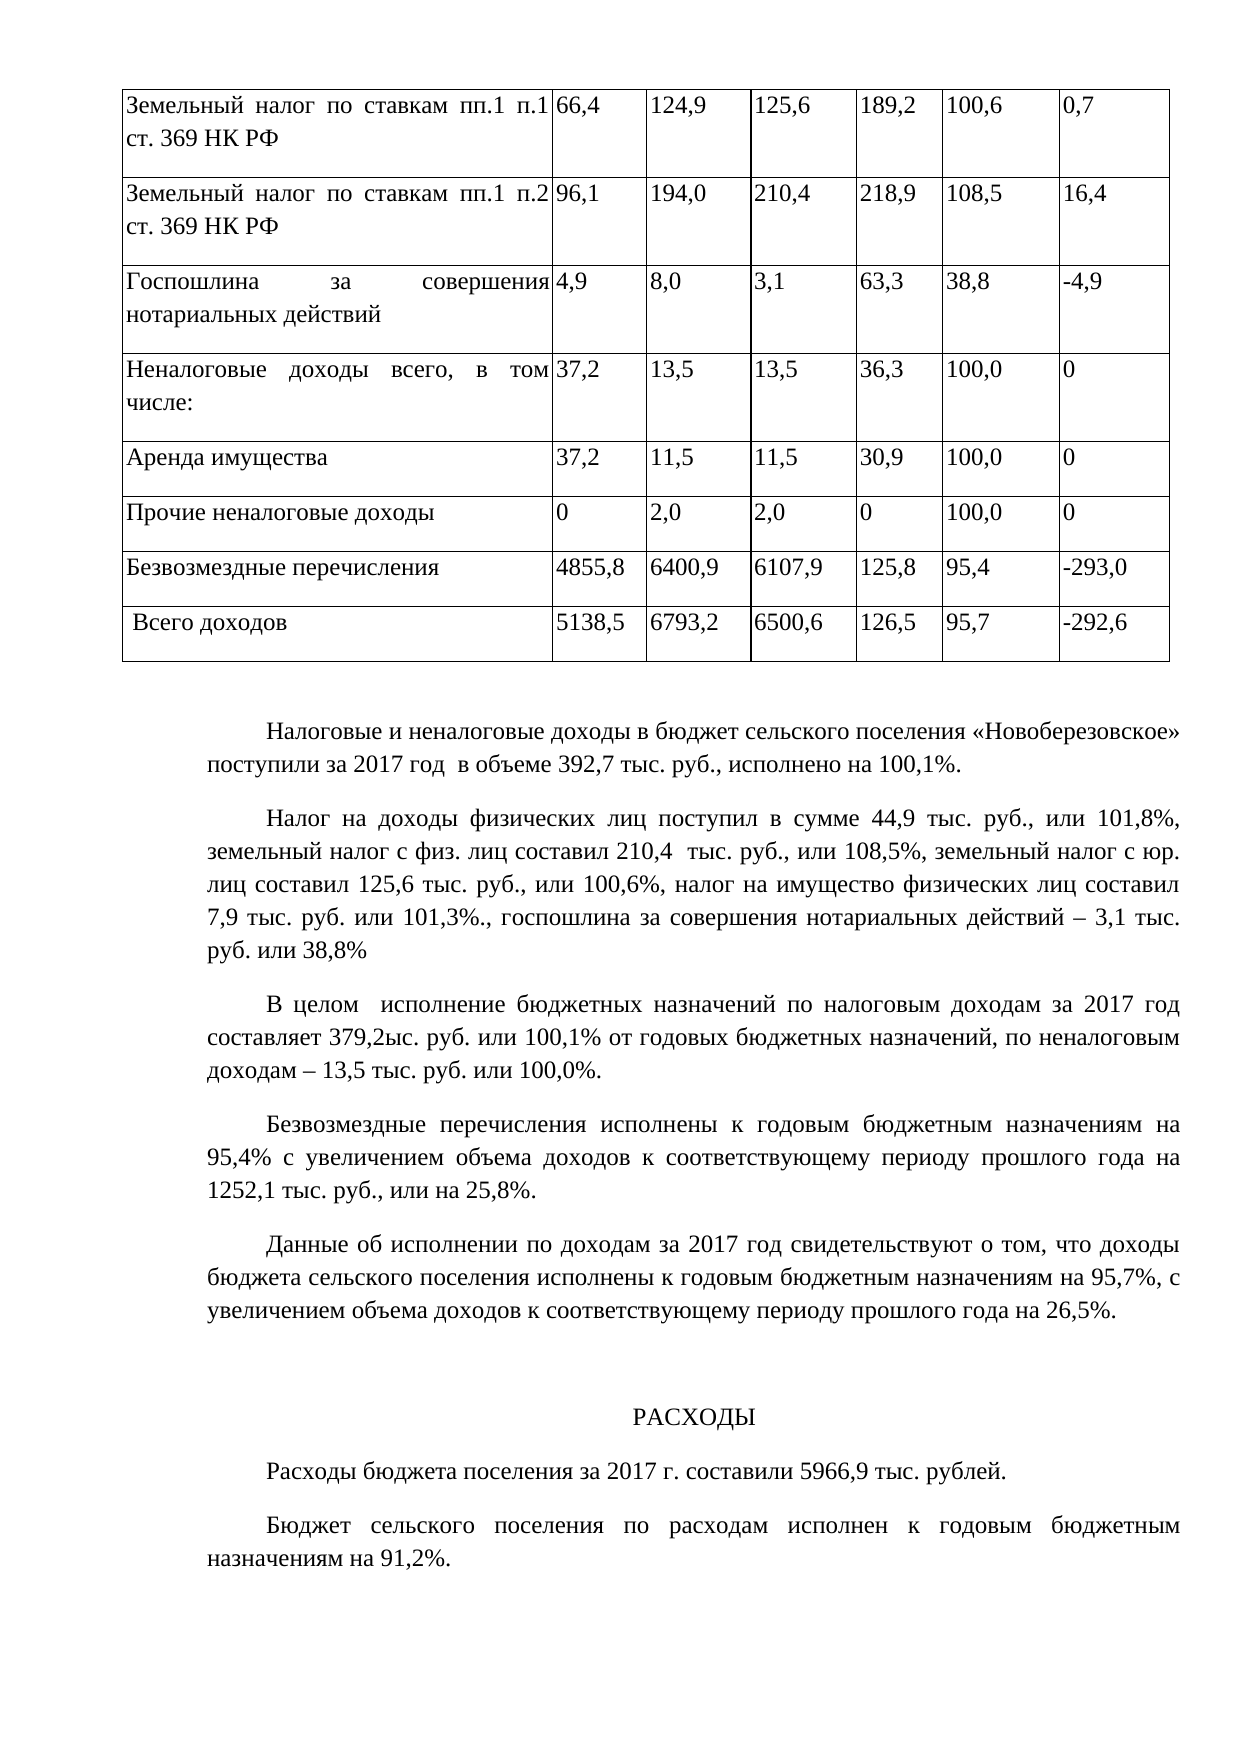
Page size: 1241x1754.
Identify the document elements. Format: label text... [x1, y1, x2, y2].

table_cell Всего доходов [123, 607, 552, 661]
table_cell -293,0 [1060, 552, 1169, 606]
table_cell 6107,9 [752, 552, 856, 606]
table_cell 37,2 [553, 354, 646, 441]
table_cell 6400,9 [647, 552, 750, 606]
table_cell 0 [857, 497, 942, 551]
table_cell 125,6 [752, 90, 856, 177]
table_cell 100,6 [943, 90, 1059, 177]
table_cell 37,2 [553, 442, 646, 496]
table_cell 3,1 [752, 266, 856, 353]
table_cell 38,8 [943, 266, 1059, 353]
table_cell 218,9 [857, 178, 942, 265]
table_cell Земельный налог по ставкам пп.1 п.1 ст. 369 НК РФ [123, 90, 552, 177]
text Расходы бюджета поселения за 2017 г. составили 5966,9 тыс. рублей. [207, 1456, 1181, 1485]
table_cell 63,3 [857, 266, 942, 353]
table_cell 100,0 [943, 497, 1059, 551]
text В целом исполнение бюджетных назначений по налоговым доходам за 2017 год составляет 379,2ыс. руб. или 100,1% от годовых бюджетных назначений, по неналоговым доходам – 13,5 тыс. руб. или 100,0%. [207, 989, 1181, 1084]
table_cell 95,4 [943, 552, 1059, 606]
table_cell 124,9 [647, 90, 750, 177]
table_cell 96,1 [553, 178, 646, 265]
table_cell 30,9 [857, 442, 942, 496]
table_cell Земельный налог по ставкам пп.1 п.2 ст. 369 НК РФ [123, 178, 552, 265]
text РАСХОДЫ [207, 1402, 1181, 1431]
table_cell 0,7 [1060, 90, 1169, 177]
table_cell 126,5 [857, 607, 942, 661]
table_cell 125,8 [857, 552, 942, 606]
table_cell 5138,5 [553, 607, 646, 661]
table_cell Госпошлина за совершения нотариальных действий [123, 266, 552, 353]
table_cell Безвозмездные перечисления [123, 552, 552, 606]
text Данные об исполнении по доходам за 2017 год свидетельствуют о том, что доходы бюджета сельского поселения исполнены к годовым бюджетным назначениям на 95,7%, с увеличением объема доходов к соответствующему периоду прошлого года на 26,5%. [207, 1229, 1181, 1323]
table_cell 11,5 [647, 442, 750, 496]
table_cell 16,4 [1060, 178, 1169, 265]
table_cell 36,3 [857, 354, 942, 441]
table_cell 0 [1060, 354, 1169, 441]
table_cell 189,2 [857, 90, 942, 177]
table_cell 0 [1060, 497, 1169, 551]
table_cell 6793,2 [647, 607, 750, 661]
table_cell 95,7 [943, 607, 1059, 661]
table_cell -4,9 [1060, 266, 1169, 353]
table_cell 0 [553, 497, 646, 551]
table_cell 8,0 [647, 266, 750, 353]
text Налоговые и неналоговые доходы в бюджет сельского поселения «Новоберезовское» поступили за 2017 год в объеме 392,7 тыс. руб., исполнено на 100,1%. [207, 716, 1181, 778]
table_cell 0 [1060, 442, 1169, 496]
table_cell Неналоговые доходы всего, в том числе: [123, 354, 552, 441]
table_cell 194,0 [647, 178, 750, 265]
table_cell 13,5 [752, 354, 856, 441]
table_cell 4855,8 [553, 552, 646, 606]
table_cell 100,0 [943, 354, 1059, 441]
table_cell 210,4 [752, 178, 856, 265]
table_cell Прочие неналоговые доходы [123, 497, 552, 551]
table_cell 66,4 [553, 90, 646, 177]
table_cell 13,5 [647, 354, 750, 441]
table_cell -292,6 [1060, 607, 1169, 661]
table_cell 11,5 [752, 442, 856, 496]
table_cell 2,0 [752, 497, 856, 551]
table_cell Аренда имущества [123, 442, 552, 496]
table_cell 4,9 [553, 266, 646, 353]
table_cell 6500,6 [752, 607, 856, 661]
text Бюджет сельского поселения по расходам исполнен к годовым бюджетным назначениям на 91,2%. [207, 1510, 1181, 1572]
table_cell 108,5 [943, 178, 1059, 265]
table_cell 100,0 [943, 442, 1059, 496]
table_cell 2,0 [647, 497, 750, 551]
text Безвозмездные перечисления исполнены к годовым бюджетным назначениям на 95,4% с увеличением объема доходов к соответствующему периоду прошлого года на 1252,1 тыс. руб., или на 25,8%. [207, 1109, 1181, 1204]
text Налог на доходы физических лиц поступил в сумме 44,9 тыс. руб., или 101,8%, земельный налог с физ. лиц составил 210,4 тыс. руб., или 108,5%, земельный налог с юр. лиц составил 125,6 тыс. руб., или 100,6%, налог на имущество физических лиц составил 7,9 тыс. руб. или 101,3%., госпошлина за совершения нотариальных действий – 3,1 тыс. руб. или 38,8% [207, 803, 1181, 964]
